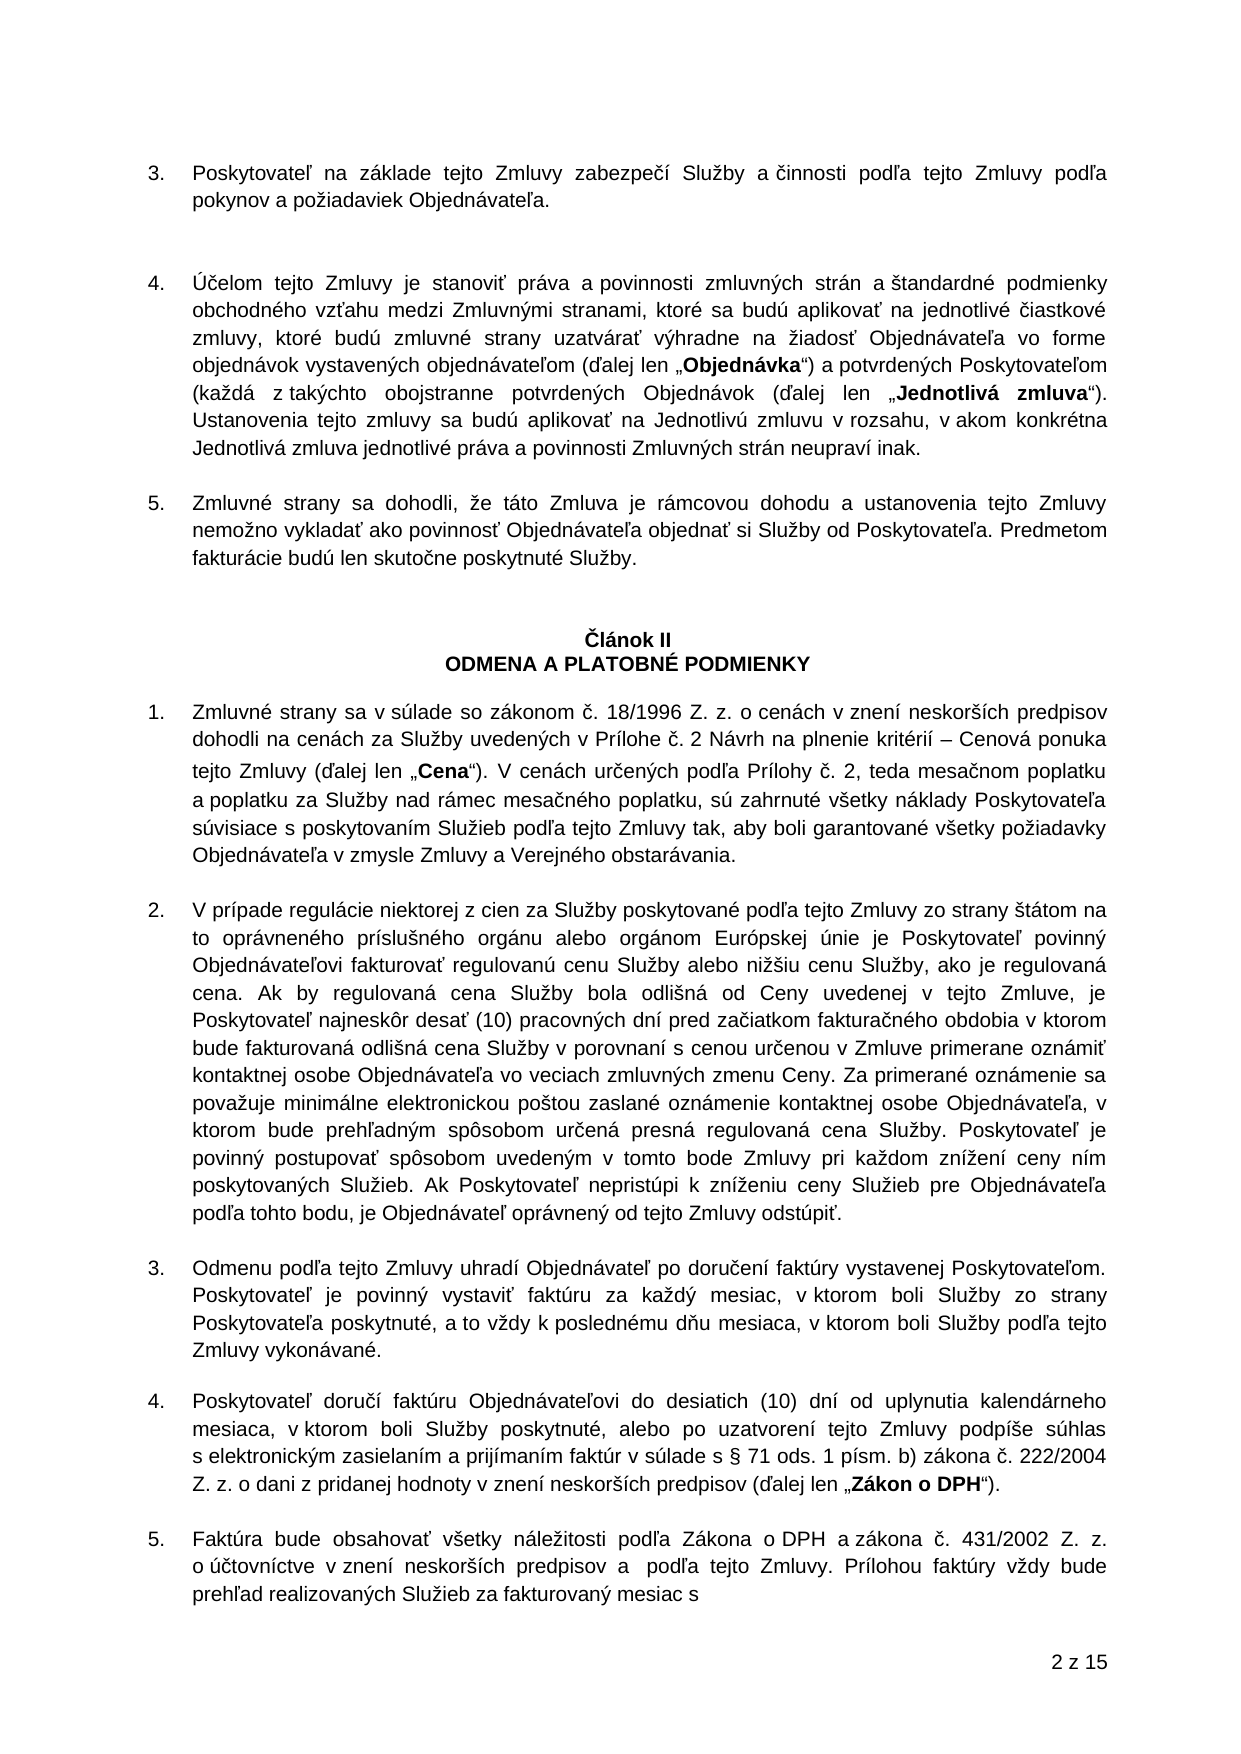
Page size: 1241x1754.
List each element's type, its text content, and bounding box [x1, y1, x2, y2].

list Faktúra bude obsahovať všetky náležitosti podľa Zákona o DPH a zákona č. 431/2002 Z. z. o účtovníctve v znení neskorších predpisov a podľa tejto Zmluvy. Prílohou faktúry vždy bude prehľad realizovaných Služieb za fakturovaný mesiac s [148, 1527, 1107, 1606]
list Poskytovateľ na základe tejto Zmluvy zabezpečí Služby a činnosti podľa tejto Zmluvy podľa pokynov a požiadaviek Objednávateľa. [148, 160, 1107, 212]
list V prípade regulácie niektorej z cien za Služby poskytované podľa tejto Zmluvy zo strany štátom na to oprávneného príslušného orgánu alebo orgánom Európskej únie je Poskytovateľ povinný Objednávateľovi fakturovať regulovanú cenu Služby alebo nižšiu cenu Služby, ako je regulovaná cena. Ak by regulovaná cena Služby bola odlišná od Ceny uvedenej v tejto Zmluve, je Poskytovateľ najneskôr desať (10) pracovných dní pred začiatkom fakturačného obdobia v ktorom bude fakturovaná odlišná cena Služby v porovnaní s cenou určenou v Zmluve primerane oznámiť kontaktnej osobe Objednávateľa vo veciach zmluvných zmenu Ceny. Za primerané oznámenie sa považuje minimálne elektronickou poštou zaslané oznámenie kontaktnej osobe Objednávateľa, v ktorom bude prehľadným spôsobom určená presná regulovaná cena Služby. Poskytovateľ je povinný postupovať spôsobom uvedeným v tomto bode Zmluvy pri každom znížení ceny ním poskytovaných Služieb. Ak Poskytovateľ nepristúpi k zníženiu ceny Služieb pre Objednávateľa podľa tohto bodu, je Objednávateľ oprávnený od tejto Zmluvy odstúpiť. [148, 898, 1107, 1224]
text Článok II [148, 628, 1107, 652]
list Poskytovateľ doručí faktúru Objednávateľovi do desiatich (10) dní od uplynutia kalendárneho mesiaca, v ktorom boli Služby poskytnuté, alebo po uzatvorení tejto Zmluvy podpíše súhlas s elektronickým zasielaním a prijímaním faktúr v súlade s § 71 ods. 1 písm. b) zákona č. 222/2004 Z. z. o dani z pridanej hodnoty v znení neskorších predpisov (ďalej len „Zákon o DPH“). [148, 1389, 1107, 1496]
list Účelom tejto Zmluvy je stanoviť práva a povinnosti zmluvných strán a štandardné podmienky obchodného vzťahu medzi Zmluvnými stranami, ktoré sa budú aplikovať na jednotlivé čiastkové zmluvy, ktoré budú zmluvné strany uzatvárať výhradne na žiadosť Objednávateľa vo forme objednávok vystavených objednávateľom (ďalej len „Objednávka“) a potvrdených Poskytovateľom (každá z takýchto obojstranne potvrdených Objednávok (ďalej len „Jednotlivá zmluva“). Ustanovenia tejto zmluvy sa budú aplikovať na Jednotlivú zmluvu v rozsahu, v akom konkrétna Jednotlivá zmluva jednotlivé práva a povinnosti Zmluvných strán neupraví inak. [148, 270, 1107, 459]
text ODMENA A PLATOBNÉ PODMIENKY [148, 652, 1107, 676]
list Odmenu podľa tejto Zmluvy uhradí Objednávateľ po doručení faktúry vystavenej Poskytovateľom. Poskytovateľ je povinný vystaviť faktúru za každý mesiac, v ktorom boli Služby zo strany Poskytovateľa poskytnuté, a to vždy k poslednému dňu mesiaca, v ktorom boli Služby podľa tejto Zmluvy vykonávané. [148, 1255, 1107, 1362]
list Zmluvné strany sa dohodli, že táto Zmluva je rámcovou dohodu a ustanovenia tejto Zmluvy nemožno vykladať ako povinnosť Objednávateľa objednať si Služby od Poskytovateľa. Predmetom fakturácie budú len skutočne poskytnuté Služby. [148, 490, 1107, 569]
list Zmluvné strany sa v súlade so zákonom č. 18/1996 Z. z. o cenách v znení neskorších predpisov dohodli na cenách za Služby uvedených v Prílohe č. 2 Návrh na plnenie kritérií – Cenová ponuka tejto Zmluvy (ďalej len „Cena“). V cenách určených podľa Prílohy č. 2, teda mesačnom poplatku a poplatku za Služby nad rámec mesačného poplatku, sú zahrnuté všetky náklady Poskytovateľa súvisiace s poskytovaním Služieb podľa tejto Zmluvy tak, aby boli garantované všetky požiadavky Objednávateľa v zmysle Zmluvy a Verejného obstarávania. [148, 700, 1107, 867]
